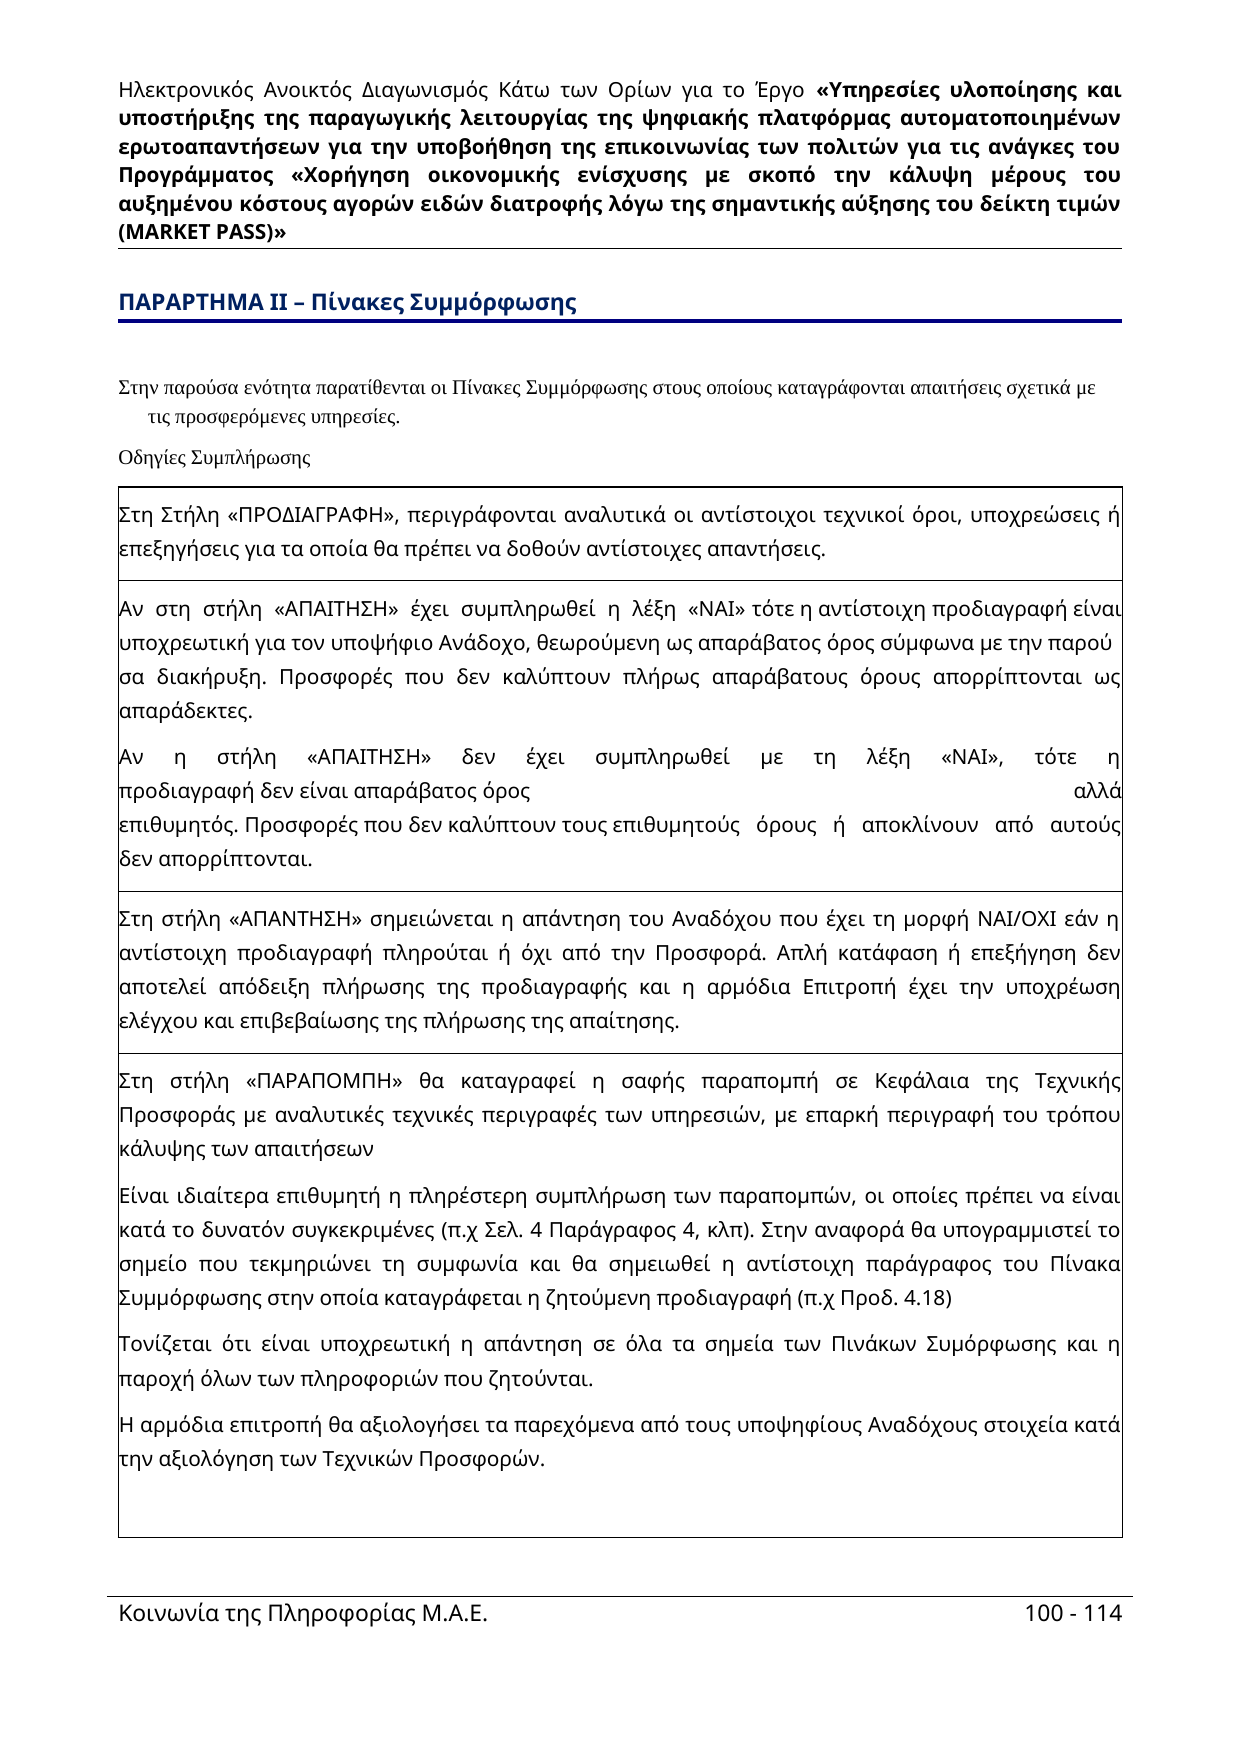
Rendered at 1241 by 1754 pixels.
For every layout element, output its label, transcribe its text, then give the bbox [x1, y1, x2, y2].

table_cell Στη στήλη «ΑΠΑΝΤΗΣΗ» σημειώνεται η απάντηση του Αναδόχου που έχει τη μορφή ΝΑΙ/ΟΧΙ εάν η αντίστοιχη προδιαγραφή πληρούται ή όχι από την Προσφορά. Απλή κατάφαση ή επεξήγηση δεν αποτελεί απόδειξη πλήρωσης της προδιαγραφής και η αρμόδια Επιτροπή έχει την υποχρέωση ελέγχου και επιβεβαίωσης της πλήρωσης της απαίτησης. [119, 892, 1122, 1053]
table_cell Στη στήλη «ΠΑΡΑΠΟΜΠΗ» θα καταγραφεί η σαφής παραπομπή σε Κεφάλαια της Τεχνικής Προσφοράς με αναλυτικές τεχνικές περιγραφές των υπηρεσιών, με επαρκή περιγραφή του τρόπου κάλυψης των απαιτήσεων Είναι ιδιαίτερα επιθυμητή η πληρέστερη συμπλήρωση των παραπομπών, οι οποίες πρέπει να είναι κατά το δυνατόν συγκεκριμένες (π.χ Σελ. 4 Παράγραφος 4, κλπ). Στην αναφορά θα υπογραμμιστεί το σημείο που τεκμηριώνει τη συμφωνία και θα σημειωθεί η αντίστοιχη παράγραφος του Πίνακα Συμμόρφωσης στην οποία καταγράφεται η ζητούμενη προδιαγραφή (π.χ Προδ. 4.18) Τονίζεται ότι είναι υποχρεωτική η απάντηση σε όλα τα σημεία των Πινάκων Συμόρφωσης και η παροχή όλων των πληροφοριών που ζητούνται. Η αρμόδια επιτροπή θα αξιολογήσει τα παρεχόμενα από τους υποψηφίους Αναδόχους στοιχεία κατά την αξιολόγηση των Τεχνικών Προσφορών. [119, 1054, 1122, 1537]
table_cell Αν στη στήλη «ΑΠΑΙΤΗΣΗ» έχει συμπληρωθεί η λέξη «ΝΑΙ» τότε η αντίστοιχη προδιαγραφή είναι υποχρεωτική για τον υποψήφιο Ανάδοχο, θεωρούμενη ως απαράβατος όρος σύμφωνα με την παρούσα διακήρυξη. Προσφορές που δεν καλύπτουν πλήρως απαράβατους όρους απορρίπτονται ως απαράδεκτες. Αν η στήλη «ΑΠΑΙΤΗΣΗ» δεν έχει συμπληρωθεί με τη λέξη «ΝΑΙ», τότε η προδιαγραφή δεν είναι απαράβατος όρος αλλά επιθυμητός. Προσφορές που δεν καλύπτουν τους επιθυμητούς όρους ή αποκλίνουν από αυτούς δεν απορρίπτονται. [119, 581, 1122, 891]
text Στην παρούσα ενότητα παρατίθενται οι Πίνακες Συμμόρφωσης στους οποίους καταγράφονται απαιτήσεις σχετικά με τις προσφερόμενες υπηρεσίες. [118, 375, 1122, 428]
subtitle ΠΑΡΑΡΤΗΜΑ ΙΙ – Πίνακες Συμμόρφωσης [118, 286, 1122, 319]
table_header Στη Στήλη «ΠΡΟΔΙΑΓΡΑΦΗ», περιγράφονται αναλυτικά οι αντίστοιχοι τεχνικοί όροι, υποχρεώσεις ή επεξηγήσεις για τα οποία θα πρέπει να δοθούν αντίστοιχες απαντήσεις. [119, 488, 1122, 580]
text Οδηγίες Συμπλήρωσης [118, 445, 1122, 469]
